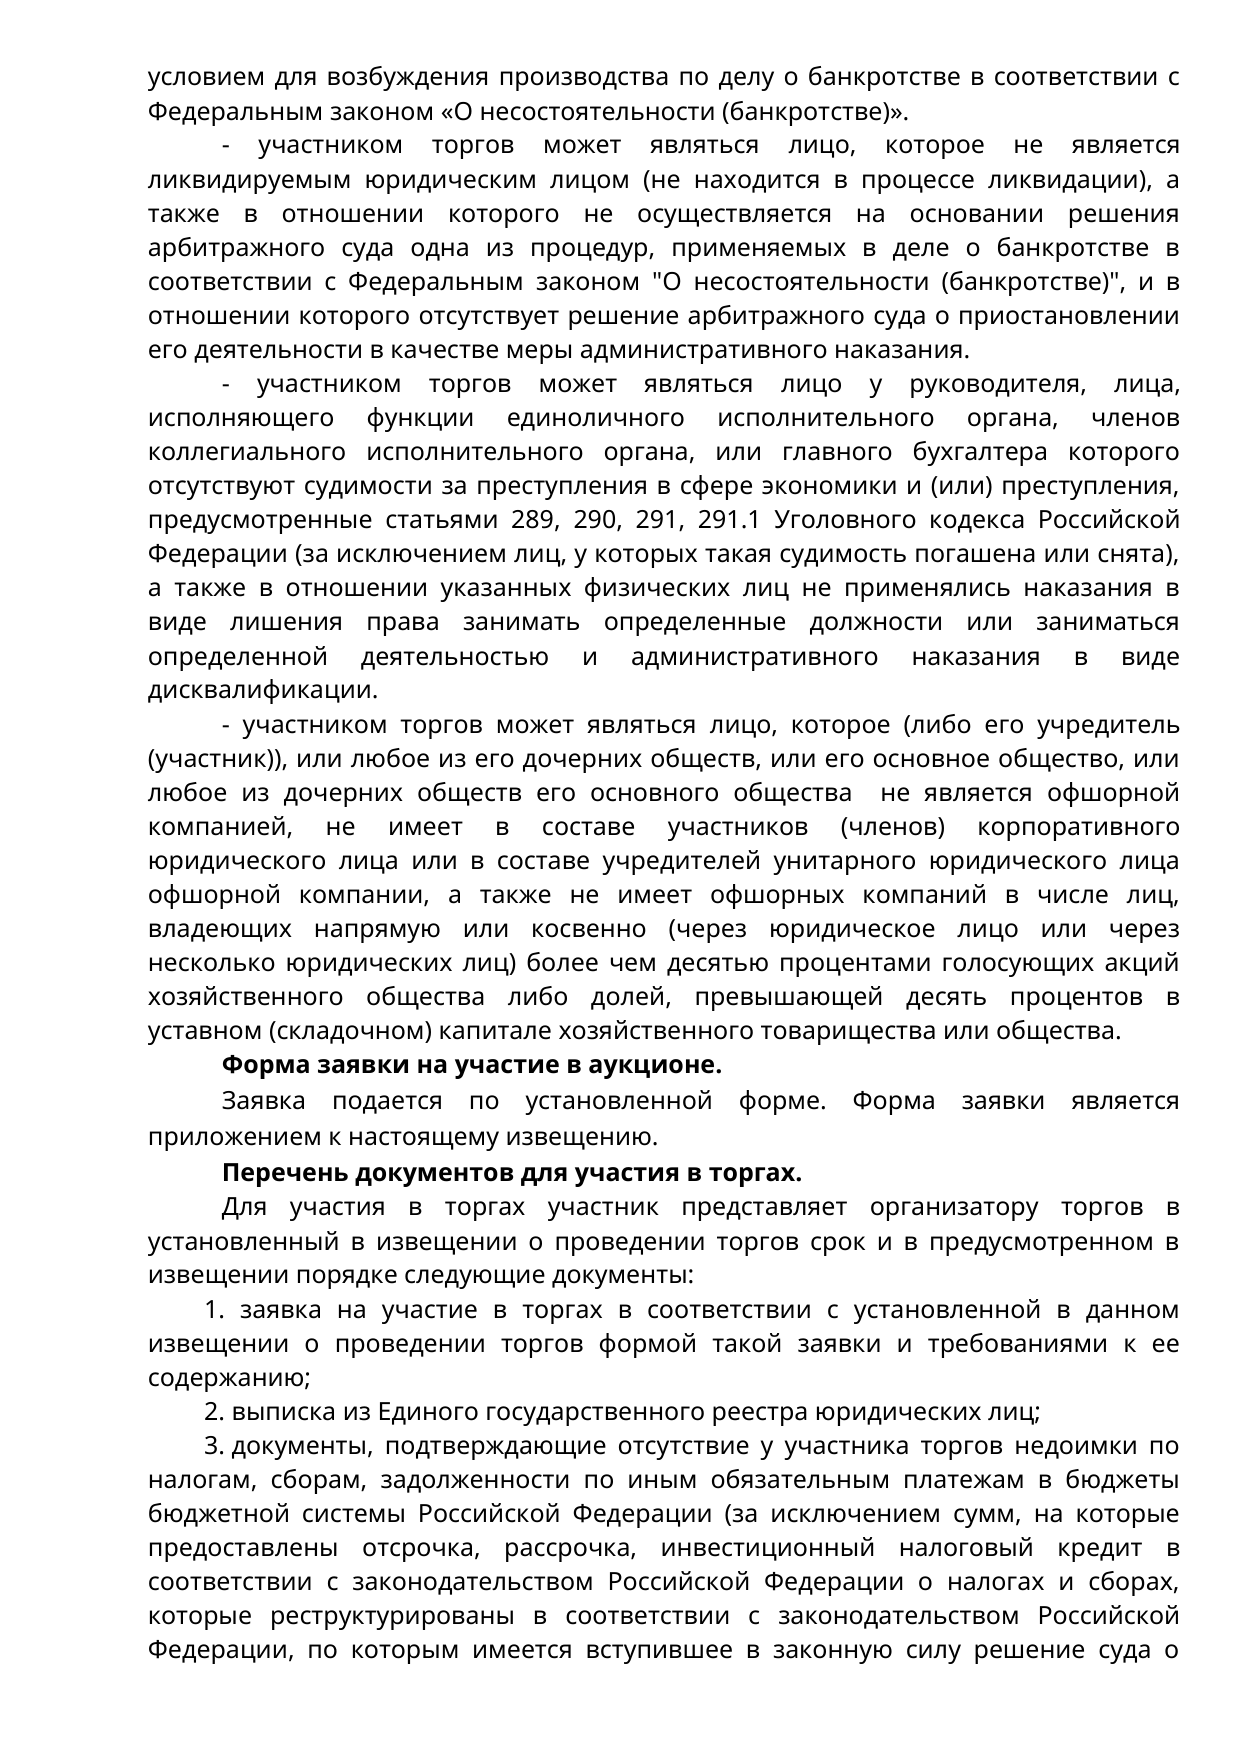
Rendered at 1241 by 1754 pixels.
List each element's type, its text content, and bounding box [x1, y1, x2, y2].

text Для участия в торгах участник представляет организатору торгов в установленный в извещении о проведении торгов срок и в предусмотренном в извещении порядке следующие документы: [148, 1189, 1181, 1291]
text 1. заявка на участие в торгах в соответствии с установленной в данном извещении о проведении торгов формой такой заявки и требованиями к ее содержанию; [148, 1291, 1181, 1393]
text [148, 59, 1181, 127]
text Перечень документов для участия в торгах. [148, 1155, 1181, 1189]
text 2. выписка из Единого государственного реестра юридических лиц; [148, 1393, 1181, 1427]
text Форма заявки на участие в аукционе. [148, 1047, 1181, 1081]
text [148, 1427, 1181, 1666]
text - участником торгов может являться лицо, которое не является ликвидируемым юридическим лицом (не находится в процессе ликвидации), а также в отношении которого не осуществляется на основании решения арбитражного суда одна из процедур, применяемых в деле о банкротстве в соответствии с Федеральным законом "О несостоятельности (банкротстве)", и в отношении которого отсутствует решение арбитражного суда о приостановлении его деятельности в качестве меры административного наказания. [148, 127, 1181, 366]
text - участником торгов может являться лицо, которое (либо его учредитель (участник)), или любое из его дочерних обществ, или его основное общество, или любое из дочерних обществ его основного общества не является офшорной компанией, не имеет в составе участников (членов) корпоративного юридического лица или в составе учредителей унитарного юридического лица офшорной компании, а также не имеет офшорных компаний в числе лиц, владеющих напрямую или косвенно (через юридическое лицо или через несколько юридических лиц) более чем десятью процентами голосующих акций хозяйственного общества либо долей, превышающей десять процентов в уставном (складочном) капитале хозяйственного товарищества или общества. [148, 706, 1181, 1047]
text - участником торгов может являться лицо у руководителя, лица, исполняющего функции единоличного исполнительного органа, членов коллегиального исполнительного органа, или главного бухгалтера которого отсутствуют судимости за преступления в сфере экономики и (или) преступления, предусмотренные статьями 289, 290, 291, 291.1 Уголовного кодекса Российской Федерации (за исключением лиц, у которых такая судимость погашена или снята), а также в отношении указанных физических лиц не применялись наказания в виде лишения права занимать определенные должности или заниматься определенной деятельностью и административного наказания в виде дисквалификации. [148, 366, 1181, 706]
text Заявка подается по установленной форме. Форма заявки является приложением к настоящему извещению. [148, 1083, 1181, 1153]
